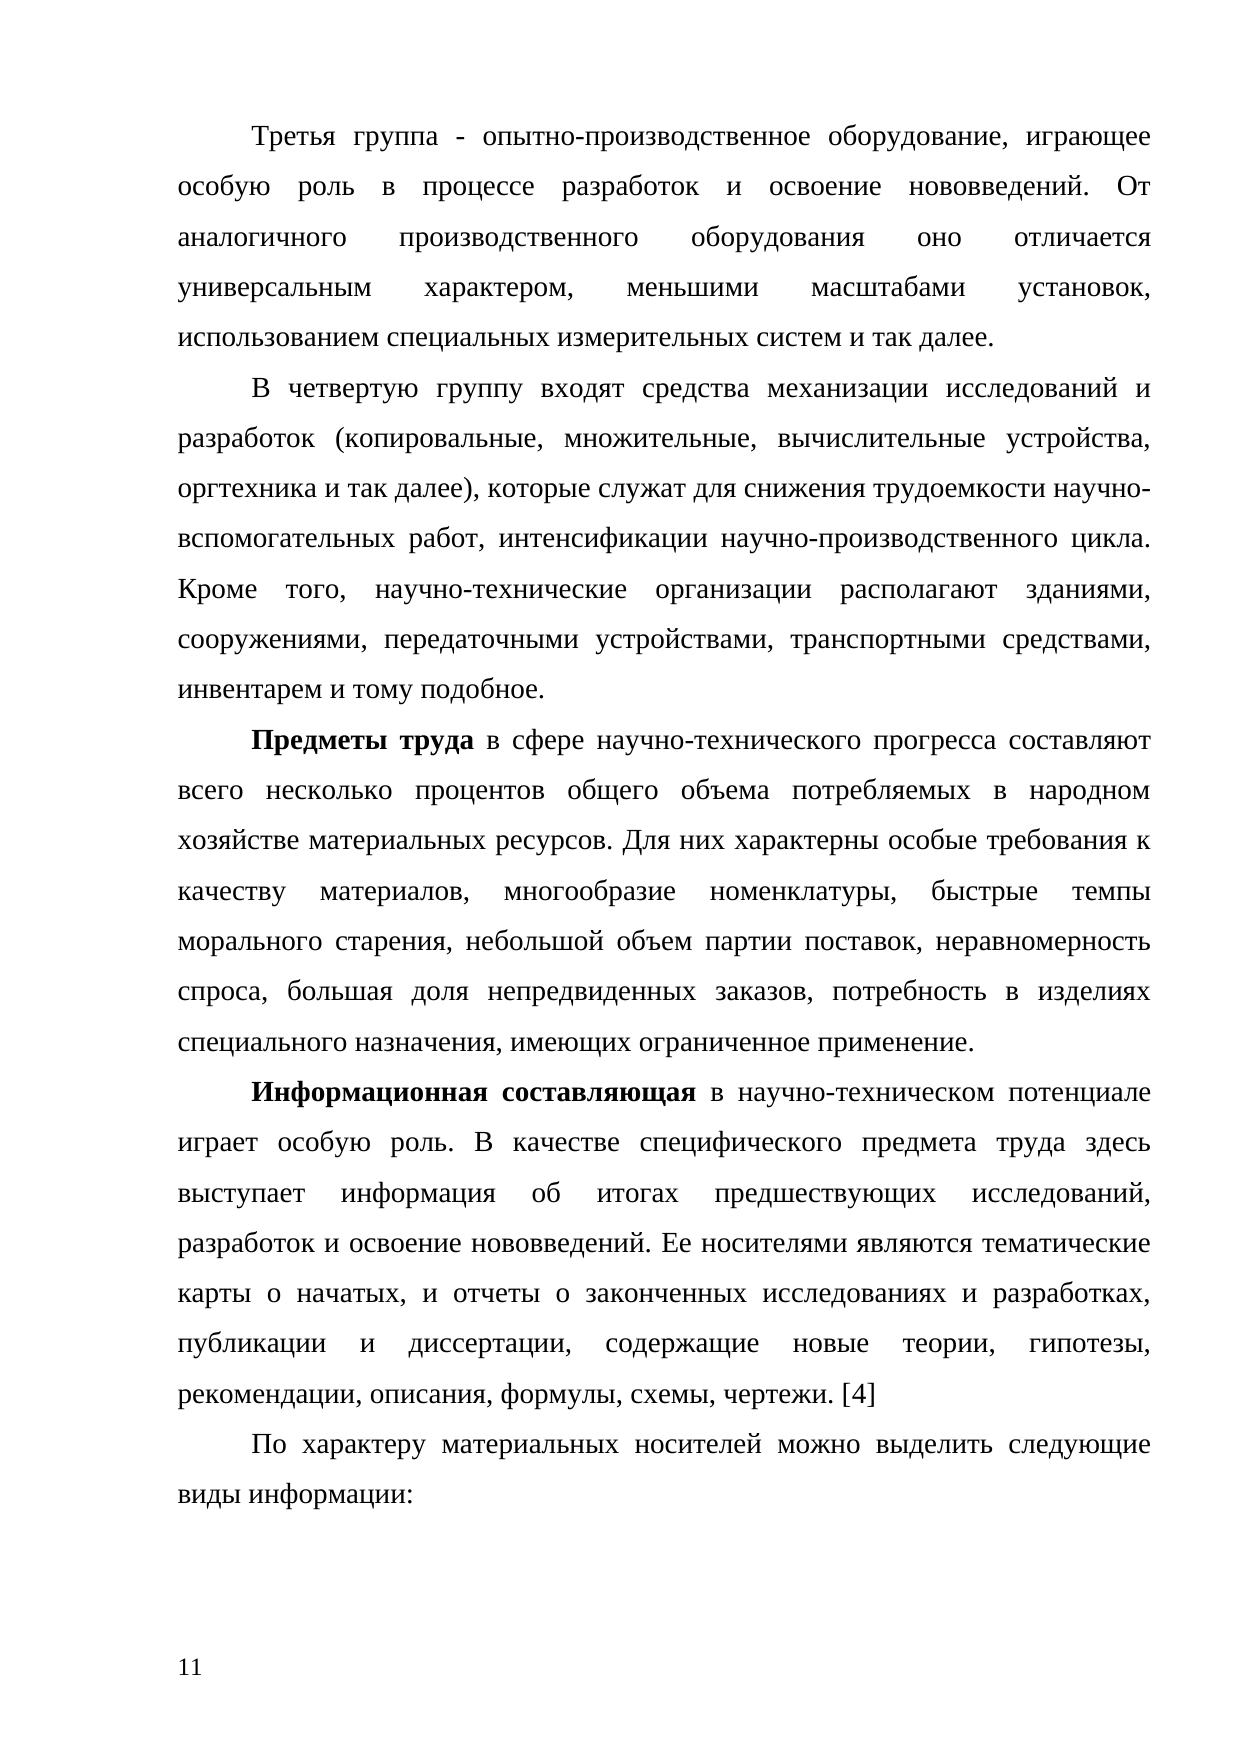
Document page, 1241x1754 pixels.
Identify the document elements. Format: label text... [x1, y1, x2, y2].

text Предметы труда в сфере научно-технического прогресса составляют всего несколько процентов общего объема потребляемых в народном хозяйстве материальных ресурсов. Для них характерны особые требования к качеству материалов, многообразие номенклатуры, быстрые темпы морального старения, небольшой объем партии поставок, неравномерность спроса, большая доля непредвиденных заказов, потребность в изделиях специального назначения, имеющих ограниченное применение. [177, 722, 1152, 1057]
text Третья группа - опытно-производственное оборудование, играющее особую роль в процессе разработок и освоение нововведений. От аналогичного производственного оборудования оно отличается универсальным характером, меньшими масштабами установок, использованием специальных измерительных систем и так далее. [177, 118, 1152, 353]
text В четвертую группу входят средства механизации исследований и разработок (копировальные, множительные, вычислительные устройства, оргтехника и так далее), которые служат для снижения трудоемкости научно-вспомогательных работ, интенсификации научно-производственного цикла. Кроме того, научно-технические организации располагают зданиями, сооружениями, передаточными устройствами, транспортными средствами, инвентарем и тому подобное. [177, 370, 1152, 705]
text По характеру материальных носителей можно выделить следующие виды информации: [177, 1426, 1152, 1510]
text Информационная составляющая в научно-техническом потенциале играет особую роль. В качестве специфического предмета труда здесь выступает информация об итогах предшествующих исследований, разработок и освоение нововведений. Ее носителями являются тематические карты о начатых, и отчеты о законченных исследованиях и разработках, публикации и диссертации, содержащие новые теории, гипотезы, рекомендации, описания, формулы, схемы, чертежи. [4] [177, 1074, 1152, 1409]
